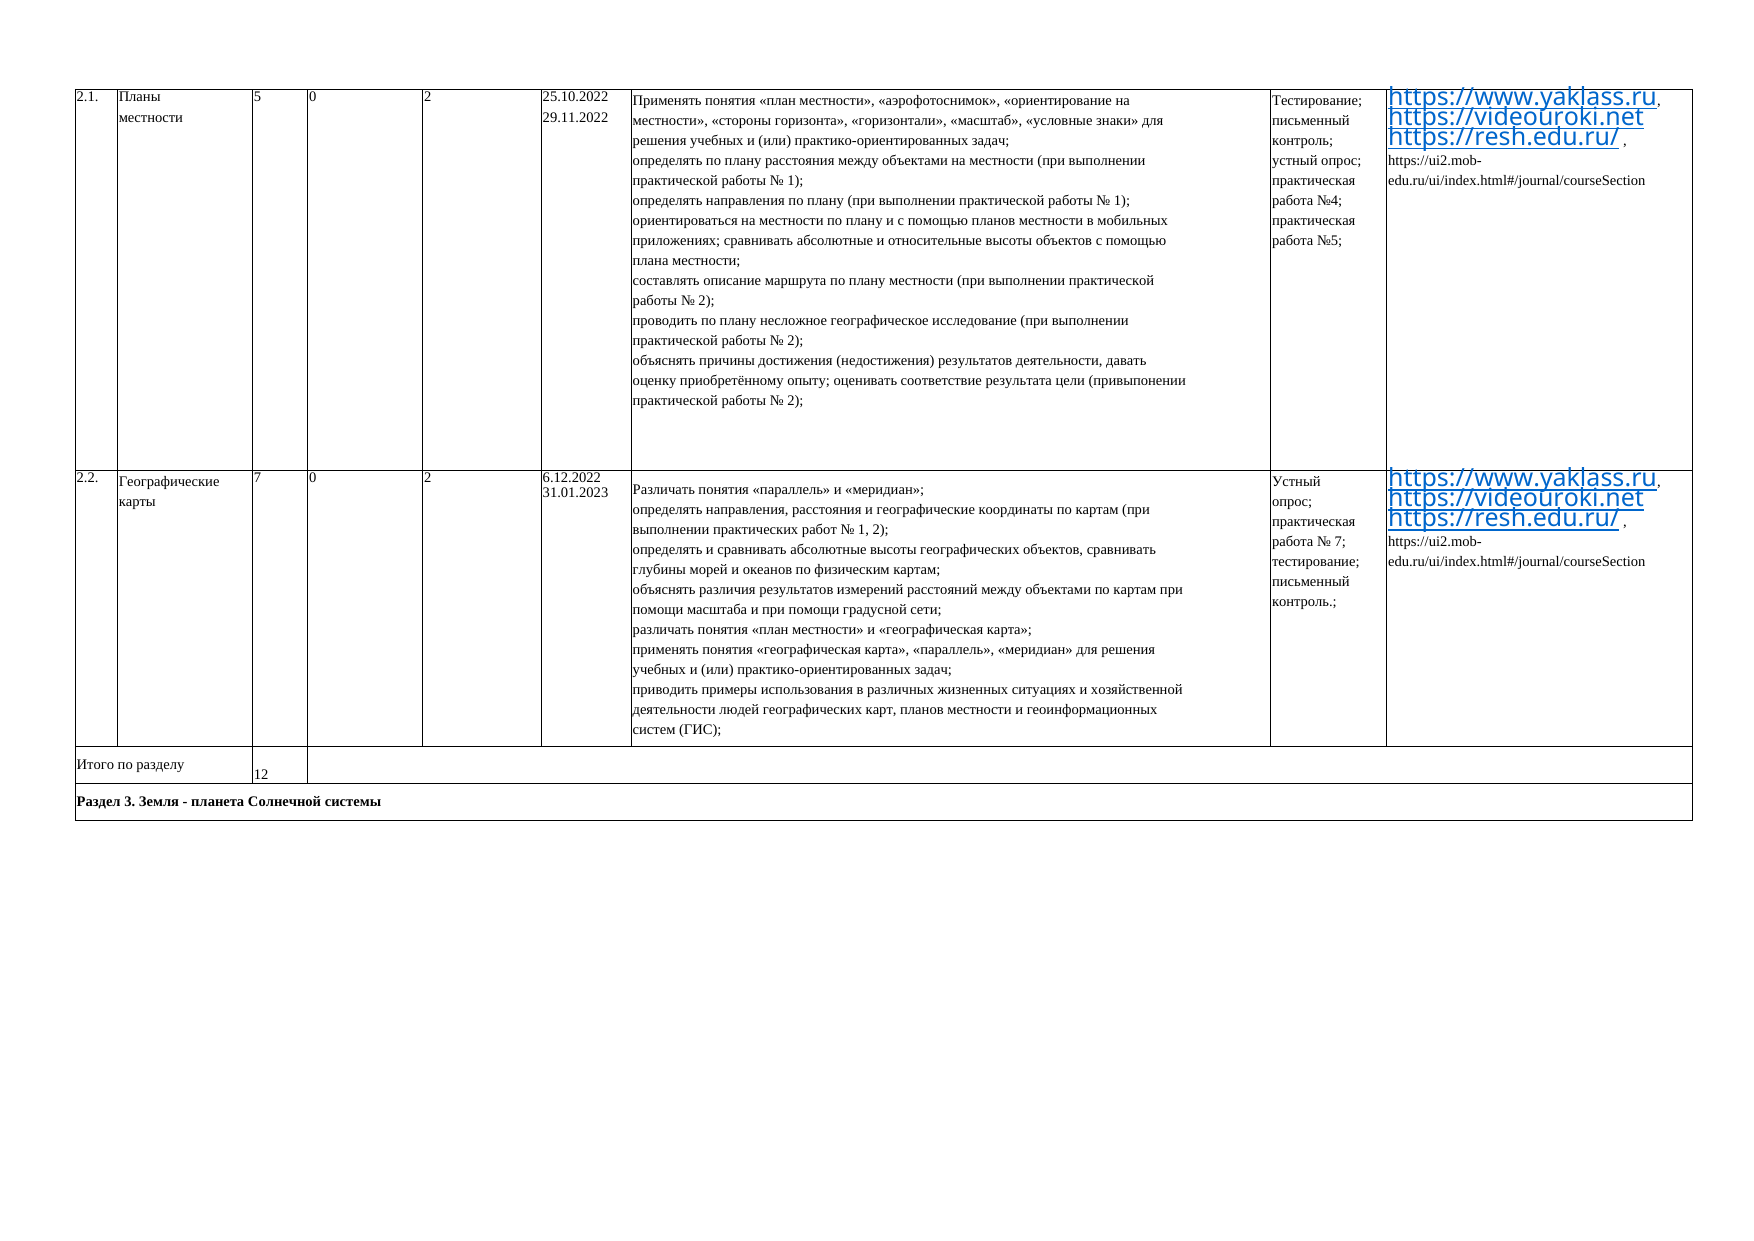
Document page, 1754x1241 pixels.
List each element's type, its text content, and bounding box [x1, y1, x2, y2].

table_cell 12 [253, 747, 307, 783]
table_cell 6.12.2022 31.01.2023 [542, 471, 631, 746]
table_cell 2.2. [76, 471, 117, 746]
table_cell Тестирование; письменный контроль; устный опрос; практическая работа №4; практическая работа №5; [1271, 90, 1386, 470]
table_cell 5 [253, 90, 307, 470]
table_cell 7 [253, 471, 307, 746]
table_cell 0 [308, 471, 422, 746]
table_cell 25.10.2022 29.11.2022 [542, 90, 631, 470]
table_cell 0 [308, 90, 422, 470]
table_cell Применять понятия «план местности», «аэрофотоснимок», «ориентирование на местности», «стороны горизонта», «горизонтали», «масштаб», «условные знаки» для решения учебных и (или) практико-ориентированных задач; определять по плану расстояния между объектами на местности (при выполнении практической работы № 1); определять направления по плану (при выполнении практической работы № 1); ориентироваться на местности по плану и с помощью планов местности в мобильных приложениях; сравнивать абсолютные и относительные высоты объектов с помощью плана местности; составлять описание маршрута по плану местности (при выполнении практической работы № 2); проводить по плану несложное географическое исследование (при выполнении практической работы № 2); объяснять причины достижения (недостижения) результатов деятельности, давать оценку приобретённому опыту; оценивать соответствие результата цели (привыпонении практической работы № 2); [632, 90, 1270, 470]
table_cell Итого по разделу [76, 747, 252, 783]
table_cell Различать понятия «параллель» и «меридиан»; определять направления, расстояния и географические координаты по картам (при выполнении практических работ № 1, 2); определять и сравнивать абсолютные высоты географических объектов, сравнивать глубины морей и океанов по физическим картам; объяснять различия результатов измерений расстояний между объектами по картам при помощи масштаба и при помощи градусной сети; различать понятия «план местности» и «географическая карта»; применять понятия «географическая карта», «параллель», «меридиан» для решения учебных и (или) практико-ориентированных задач; приводить примеры использования в различных жизненных ситуациях и хозяйственной деятельности людей географических карт, планов местности и геоинформационных систем (ГИС); [632, 471, 1270, 746]
table_cell https://www.yaklass.ru, https://videouroki.net https://resh.edu.ru/ , https://ui2.mob- edu.ru/ui/index.html#/journal/courseSection [1387, 471, 1692, 746]
table_cell Географические карты [118, 471, 252, 746]
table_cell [1387, 90, 1692, 470]
table_cell 2 [423, 471, 541, 746]
table_cell 2.1. [76, 90, 117, 470]
table_cell [308, 747, 1692, 783]
table_cell Планы местности [118, 90, 252, 470]
table_cell 2 [423, 90, 541, 470]
table_cell Устный опрос; практическая работа № 7; тестирование; письменный контроль.; [1271, 471, 1386, 746]
table_cell Раздел 3. Земля - планета Солнечной системы [76, 784, 1692, 819]
